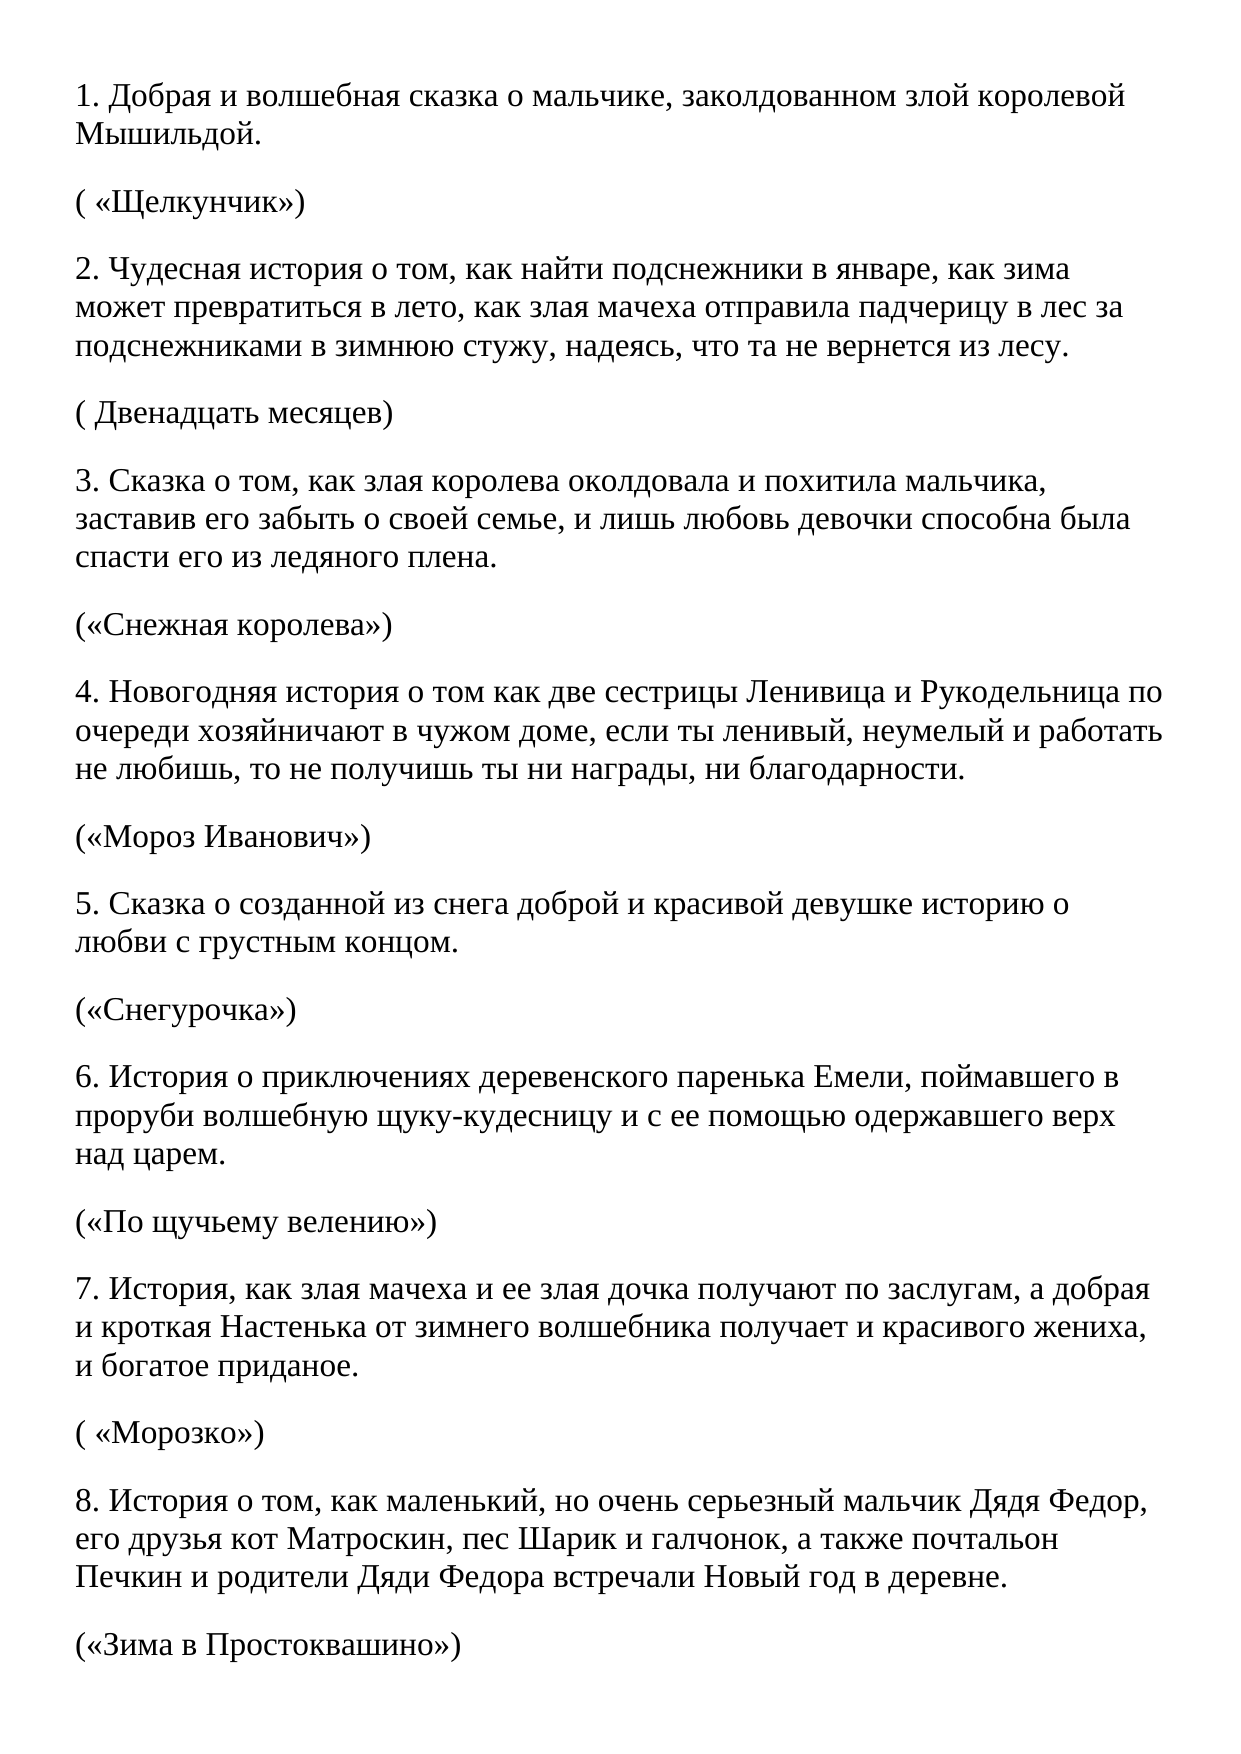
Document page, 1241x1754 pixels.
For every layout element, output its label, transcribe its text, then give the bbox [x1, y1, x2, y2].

text 6. История о приключениях деревенского паренька Емели, поймавшего в проруби волшебную щуку-кудесницу и с ее помощью одержавшего верх над царем. [75, 1057, 1165, 1172]
text 7. История, как злая мачеха и ее злая дочка получают по заслугам, а добрая и кроткая Настенька от зимнего волшебника получает и красивого жениха, и богатое приданое. [75, 1268, 1165, 1383]
text ( «Щелкунчик») [75, 181, 1165, 219]
text ( Двенадцать месяцев) [75, 392, 1165, 431]
text («Снегурочка») [75, 989, 1165, 1027]
text 2. Чудесная история о том, как найти подснежники в январе, как зима может превратиться в лето, как злая мачеха отправила падчерицу в лес за подснежниками в зимнюю стужу, надеясь, что та не вернется из лесу. [75, 248, 1165, 363]
text ( «Морозко») [75, 1412, 1165, 1451]
text («Зима в Простоквашино») [75, 1624, 1165, 1662]
text («Снежная королева») [75, 604, 1165, 642]
text 4. Новогодняя история о том как две сестрицы Ленивица и Рукодельница по очереди хозяйничают в чужом доме, если ты ленивый, неумелый и работать не любишь, то не получишь ты ни награды, ни благодарности. [75, 672, 1165, 787]
text 8. История о том, как маленький, но очень серьезный мальчик Дядя Федор, его друзья кот Матроскин, пес Шарик и галчонок, а также почтальон Печкин и родители Дяди Федора встречали Новый год в деревне. [75, 1480, 1165, 1595]
text 3. Сказка о том, как злая королева околдовала и похитила мальчика, заставив его забыть о своей семье, и лишь любовь девочки способна была спасти его из ледяного плена. [75, 460, 1165, 575]
text 5. Сказка о созданной из снега доброй и красивой девушке историю о любви с грустным концом. [75, 883, 1165, 960]
text («По щучьему велению») [75, 1201, 1165, 1239]
text 1. Добрая и волшебная сказка о мальчике, заколдованном злой королевой Мышильдой. [75, 75, 1165, 152]
text («Мороз Иванович») [75, 816, 1165, 854]
